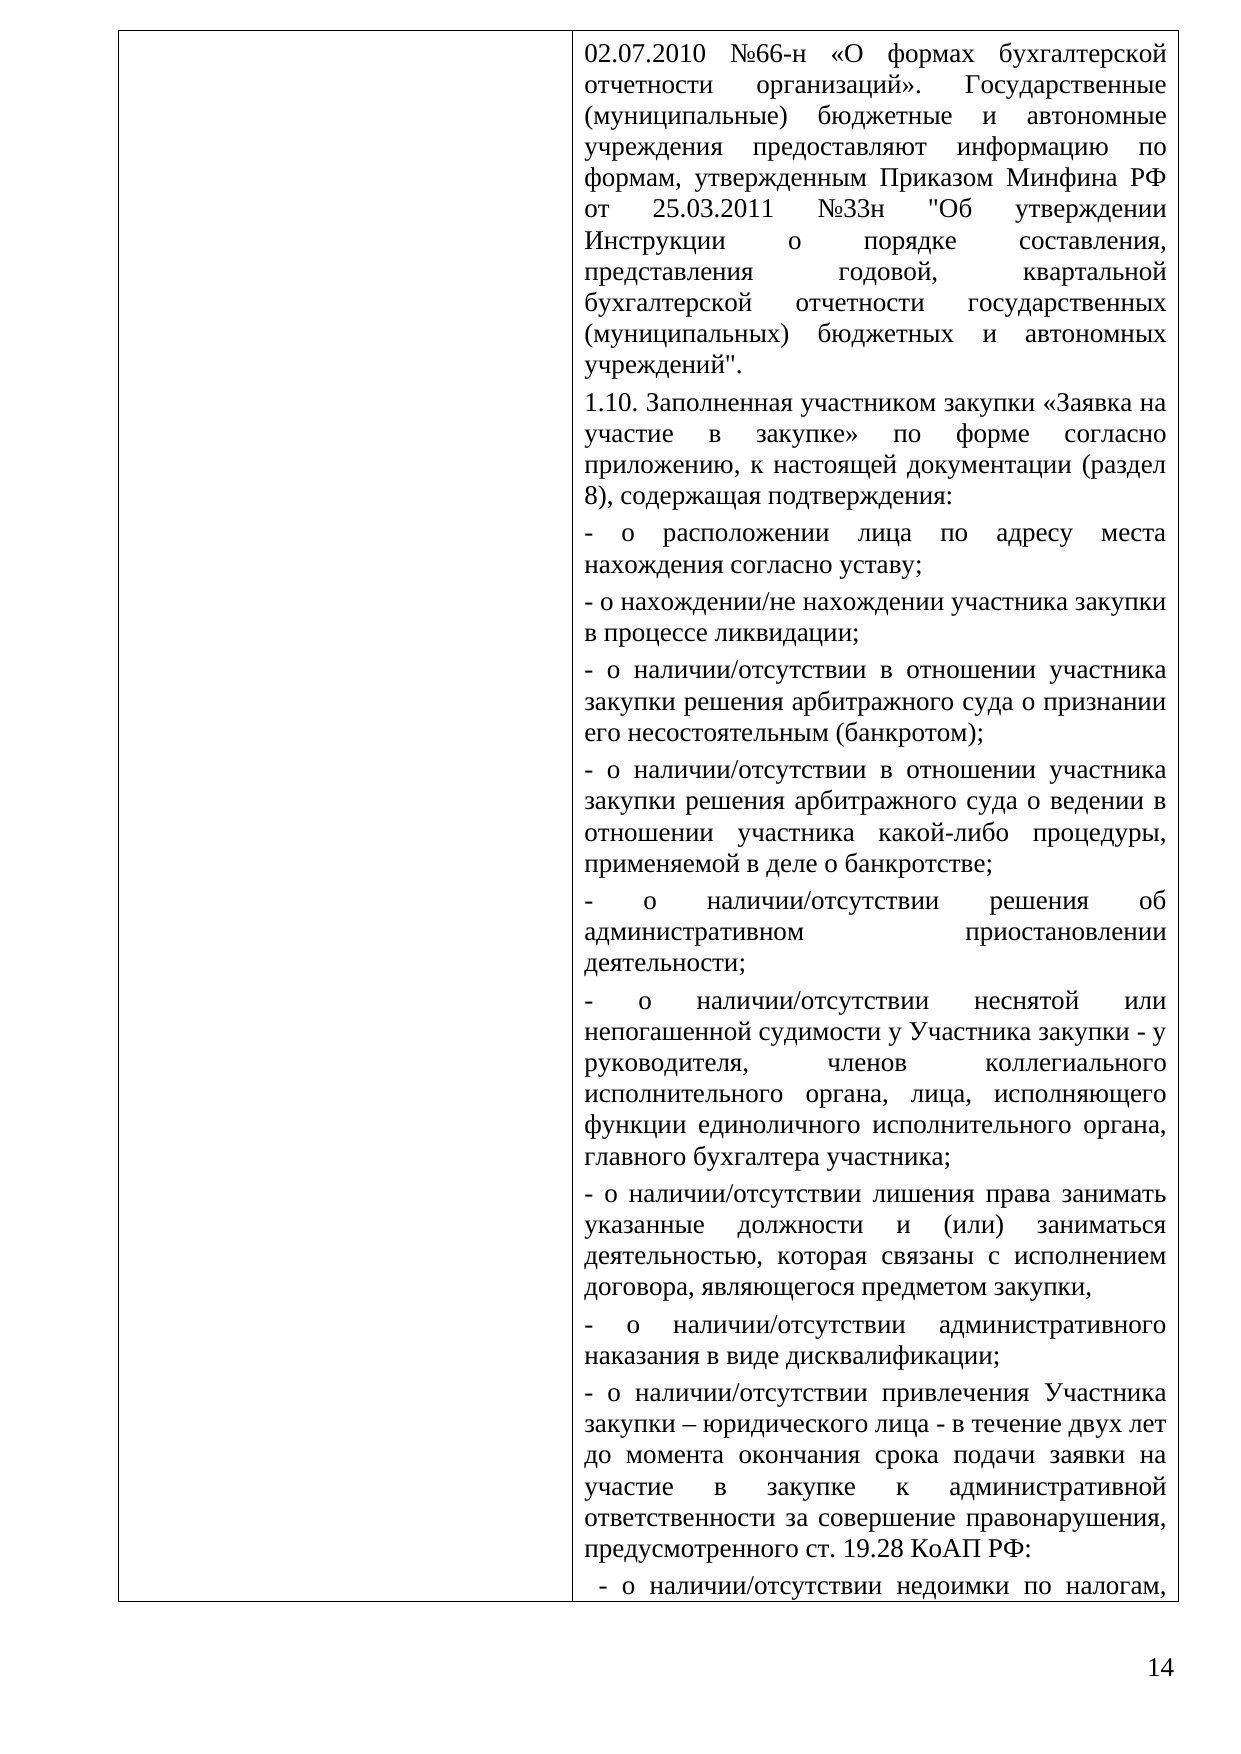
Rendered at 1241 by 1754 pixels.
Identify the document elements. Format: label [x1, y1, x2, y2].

table_cell [573, 31, 1178, 1601]
table_cell [119, 31, 572, 1601]
